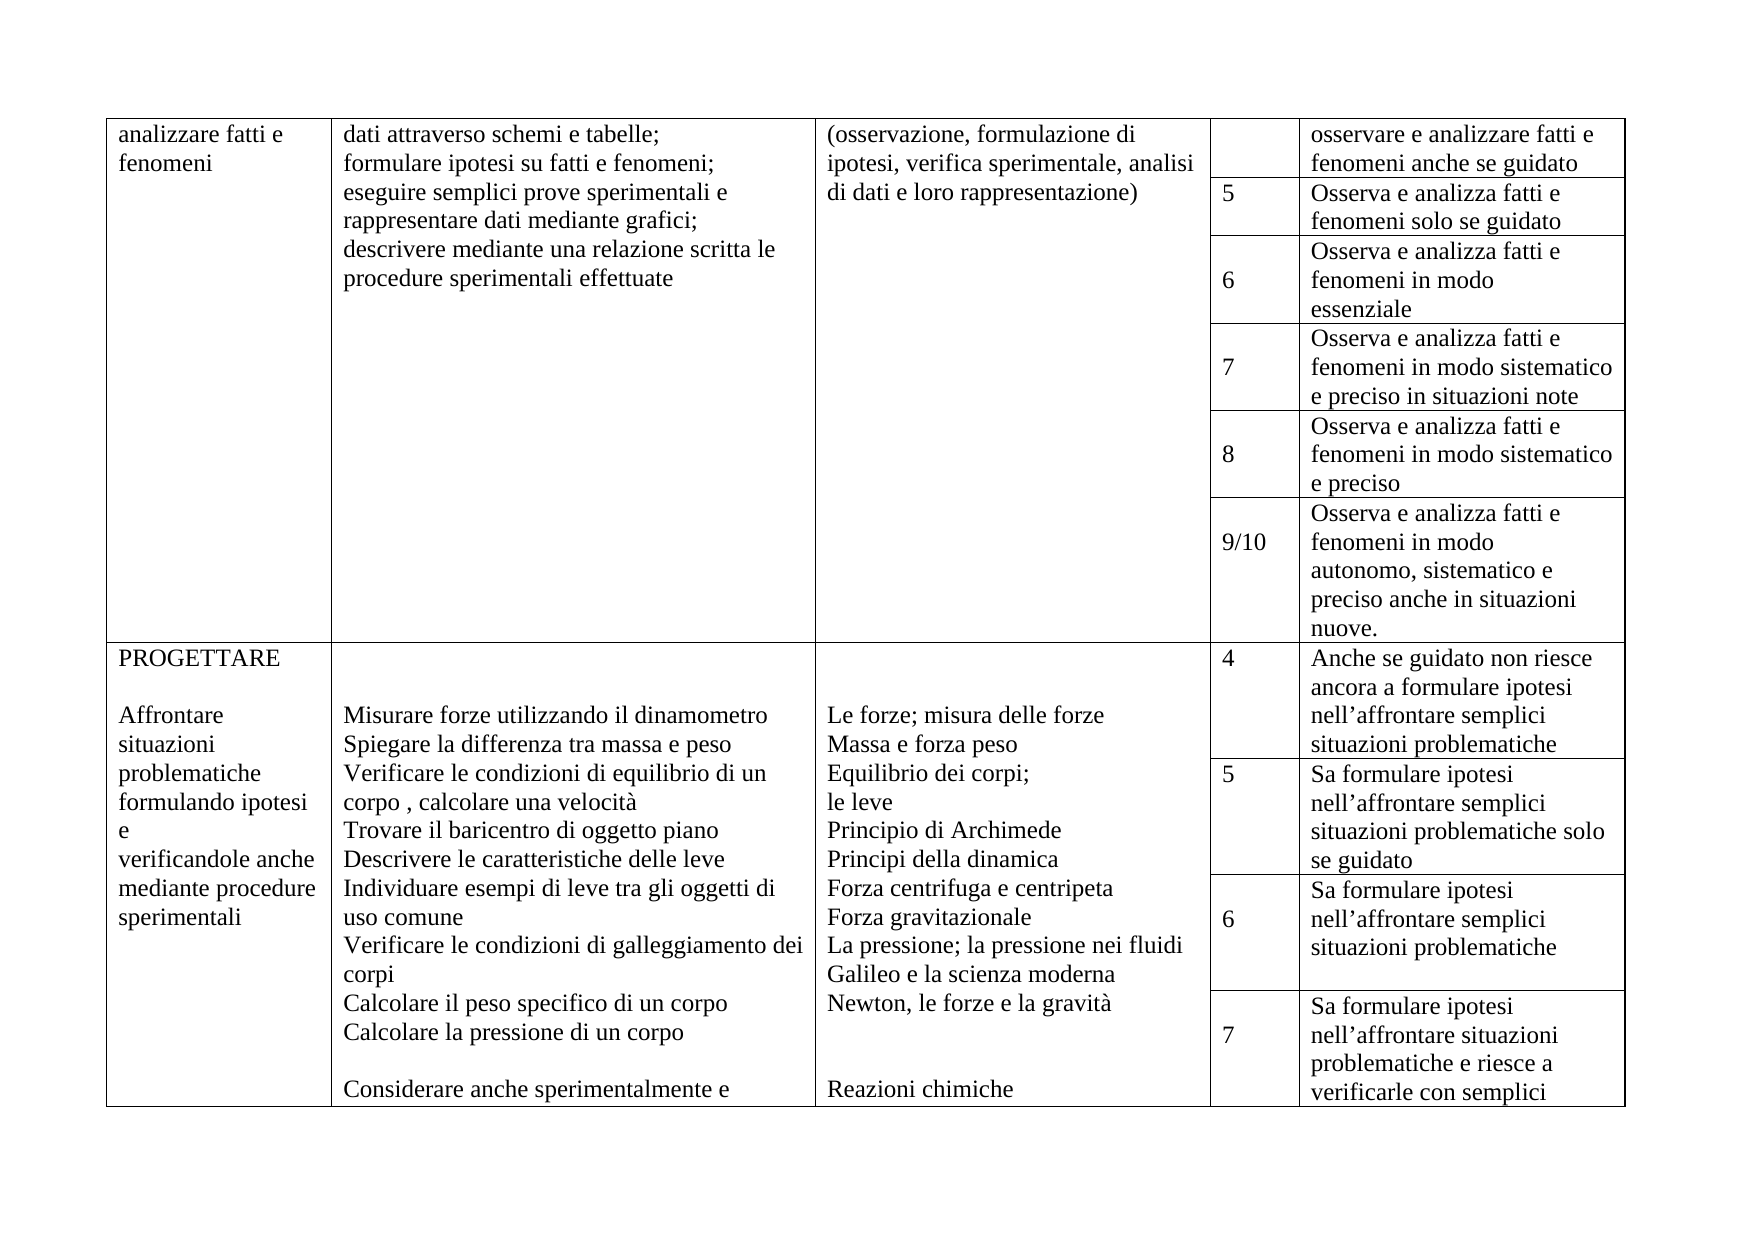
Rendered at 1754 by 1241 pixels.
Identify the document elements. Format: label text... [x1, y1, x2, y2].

table_cell Osserva e analizza fatti e fenomeni in modo sistematico e preciso in situazioni note [1300, 324, 1624, 410]
table_cell 9/10 [1211, 498, 1299, 642]
table_cell 7 [1211, 324, 1299, 410]
table_cell Sa formulare ipotesi nell’affrontare semplici situazioni problematiche [1300, 875, 1624, 990]
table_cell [816, 119, 1210, 642]
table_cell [107, 119, 331, 642]
table_cell Anche se guidato non riesce ancora a formulare ipotesi nell’affrontare semplici situazioni problematiche [1300, 643, 1624, 758]
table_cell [332, 119, 815, 642]
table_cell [1300, 119, 1624, 177]
table_cell Sa formulare ipotesi nell’affrontare semplici situazioni problematiche solo se guidato [1300, 759, 1624, 874]
table_cell 4 [1211, 119, 1299, 177]
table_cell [1300, 991, 1624, 1106]
table_cell 5 [1211, 759, 1299, 874]
table_cell PROGETTARE Affrontare situazioni problematiche formulando ipotesi e verificandole anche mediante procedure sperimentali [107, 643, 331, 1106]
table_cell 6 [1211, 875, 1299, 990]
table_cell Osserva e analizza fatti e fenomeni solo se guidato [1300, 178, 1624, 235]
table_cell 4 [1211, 643, 1299, 758]
table_cell Osserva e analizza fatti e fenomeni in modo essenziale [1300, 236, 1624, 322]
table_cell Osserva e analizza fatti e fenomeni in modo sistematico e preciso [1300, 411, 1624, 497]
table_cell 5 [1211, 178, 1299, 235]
table_cell 6 [1211, 236, 1299, 322]
table_cell Osserva e analizza fatti e fenomeni in modo autonomo, sistematico e preciso anche in situazioni nuove. [1300, 498, 1624, 642]
table_cell Le forze; misura delle forze Massa e forza peso Equilibrio dei corpi; le leve Principio di Archimede Principi della dinamica Forza centrifuga e centripeta Forza gravitazionale La pressione; la pressione nei fluidi Galileo e la scienza moderna Newton, le forze e la gravità Reazioni chimiche Ossidazione, combustione Acidi e basi; misura del ph [816, 643, 1210, 1106]
table_cell 8 [1211, 411, 1299, 497]
table_cell 7 [1211, 991, 1299, 1106]
table_cell Misurare forze utilizzando il dinamometro Spiegare la differenza tra massa e peso Verificare le condizioni di equilibrio di un corpo , calcolare una velocità Trovare il baricentro di oggetto piano Descrivere le caratteristiche delle leve Individuare esempi di leve tra gli oggetti di uso comune Verificare le condizioni di galleggiamento dei corpi Calcolare il peso specifico di un corpo Calcolare la pressione di un corpo Considerare anche sperimentalmente e descrivere: semplici reazioni chimiche (ossidazione, combustione), acidità e basicità delle sostanze [332, 643, 815, 1106]
